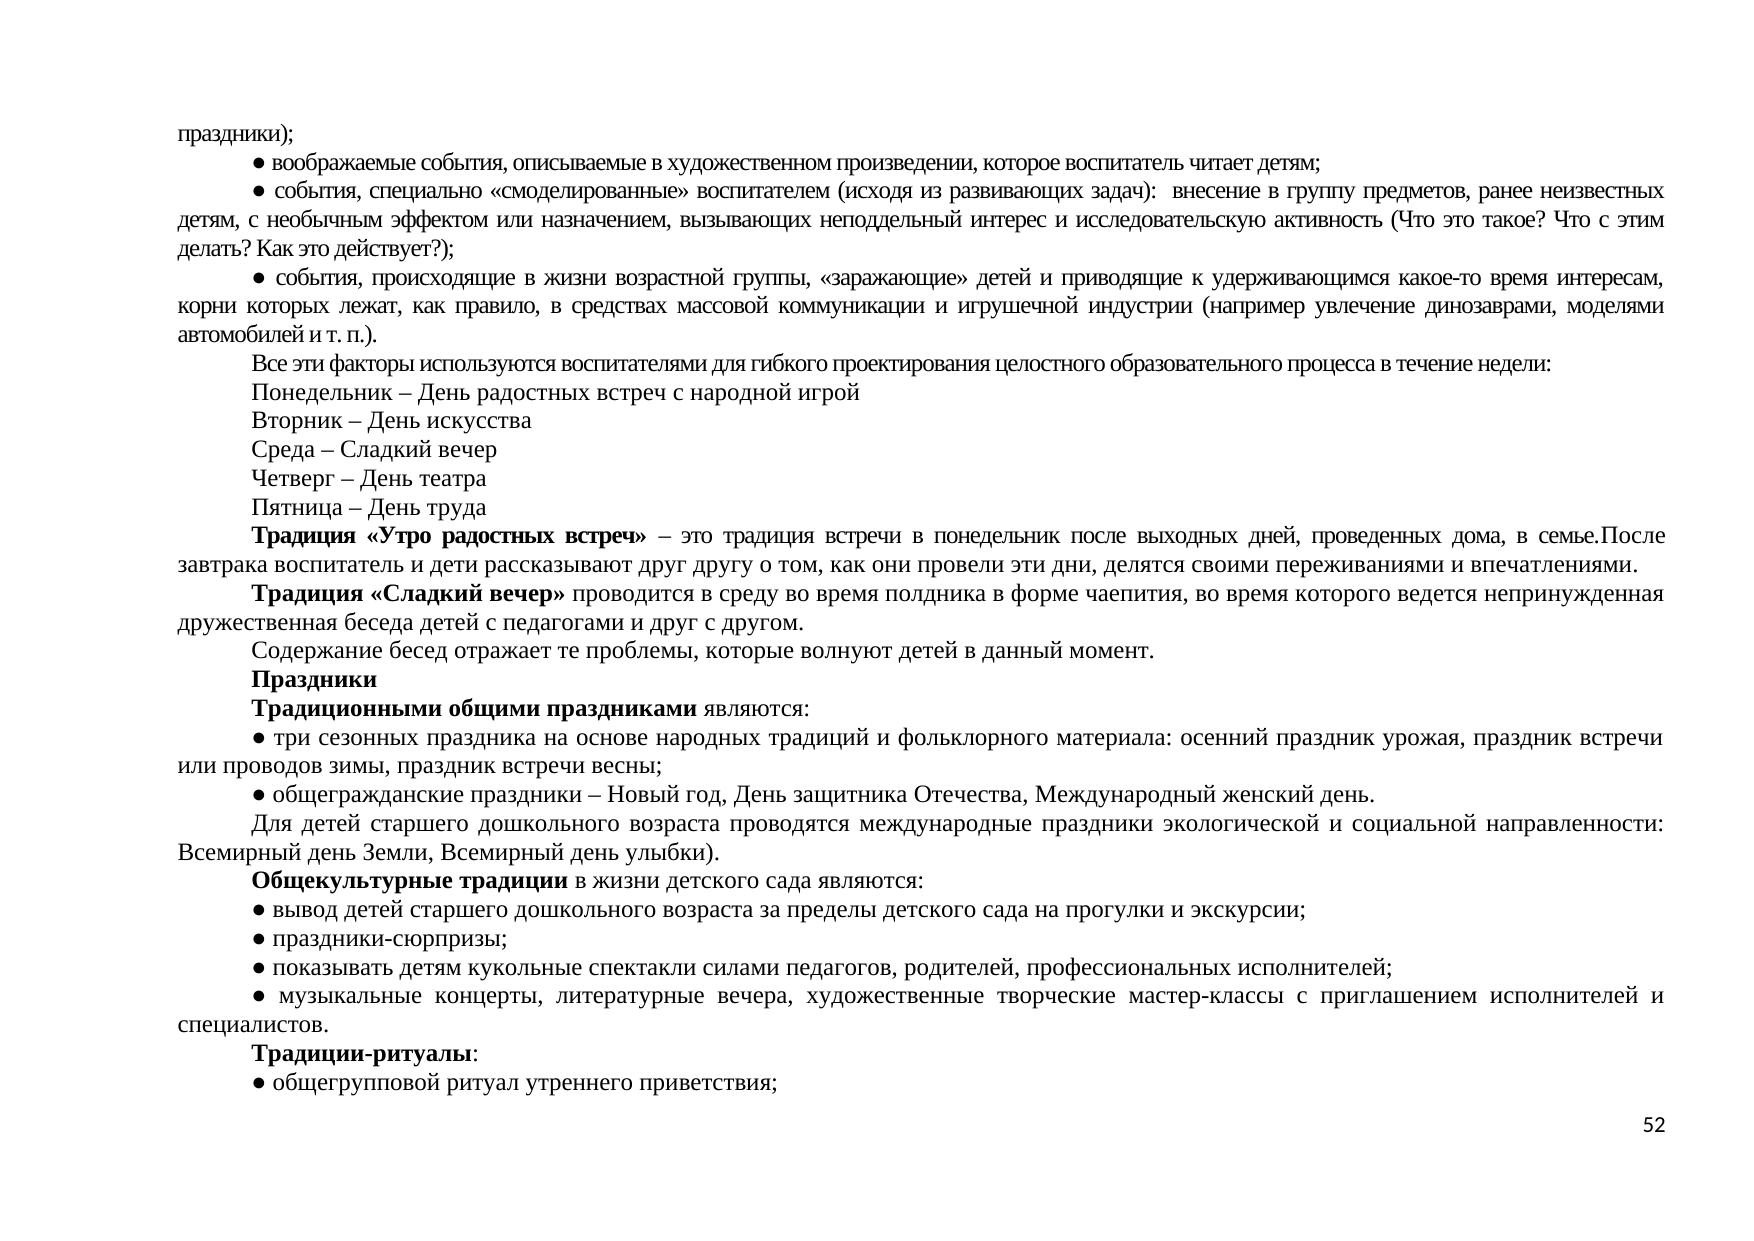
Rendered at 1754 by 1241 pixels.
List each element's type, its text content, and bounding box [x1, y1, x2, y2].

text ● события, специально «смоделированные» воспитателем (исходя из развивающих задач): внесение в группу предметов, ранее неизвестных детям, с необычным эффектом или назначением, вызывающих неподдельный интерес и исследовательскую активность (Что это такое? Что с этим делать? Как это действует?); [177, 176, 1665, 262]
text ● общегрупповой ритуал утреннего приветствия; [177, 1067, 1665, 1096]
text Все эти факторы используются воспитателями для гибкого проектирования целостного образовательного процесса в течение недели: [177, 348, 1665, 377]
text Традиция «Утро радостных встреч» – это традиция встречи в понедельник после выходных дней, проведенных дома, в семье.После завтрака воспитатель и дети рассказывают друг другу о том, как они провели эти дни, делятся своими переживаниями и впечатлениями. [177, 521, 1665, 578]
text ● общегражданские праздники – Новый год, День защитника Отечества, Международный женский день. [177, 779, 1665, 808]
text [177, 118, 1665, 147]
text ● события, происходящие в жизни возрастной группы, «заражающие» детей и приводящие к удерживающимся какое-то время интересам, корни которых лежат, как правило, в средствах массовой коммуникации и игрушечной индустрии (например увлечение динозаврами, моделями автомобилей и т. п.). [177, 262, 1665, 348]
text Для детей старшего дошкольного возраста проводятся международные праздники экологической и социальной направленности: Всемирный день Земли, Всемирный день улыбки). [177, 808, 1665, 866]
text ● показывать детям кукольные спектакли силами педагогов, родителей, профессиональных исполнителей; [177, 952, 1665, 981]
text Пятница – День труда [177, 492, 1665, 521]
text Традиционными общими праздниками являются: [177, 693, 1665, 722]
text Традиции-ритуалы: [177, 1038, 1665, 1067]
text Общекультурные традиции в жизни детского сада являются: [177, 866, 1665, 894]
text Праздники [177, 664, 1665, 693]
text ● праздники-сюрпризы; [177, 923, 1665, 952]
text ● музыкальные концерты, литературные вечера, художественные творческие мастер-классы с приглашением исполнителей и специалистов. [177, 981, 1665, 1038]
text Традиция «Сладкий вечер» проводится в среду во время полдника в форме чаепития, во время которого ведется непринужденная дружественная беседа детей с педагогами и друг с другом. [177, 578, 1665, 636]
text ● три сезонных праздника на основе народных традиций и фольклорного материала: осенний праздник урожая, праздник встречи или проводов зимы, праздник встречи весны; [177, 722, 1665, 779]
text ● воображаемые события, описываемые в художественном произведении, которое воспитатель читает детям; [177, 147, 1665, 176]
text Понедельник – День радостных встреч с народной игрой [177, 377, 1665, 406]
text Четверг – День театра [177, 463, 1665, 492]
text Среда – Сладкий вечер [177, 434, 1665, 463]
text Содержание бесед отражает те проблемы, которые волнуют детей в данный момент. [177, 636, 1665, 664]
text ● вывод детей старшего дошкольного возраста за пределы детского сада на прогулки и экскурсии; [177, 894, 1665, 923]
text Вторник – День искусства [177, 406, 1665, 434]
